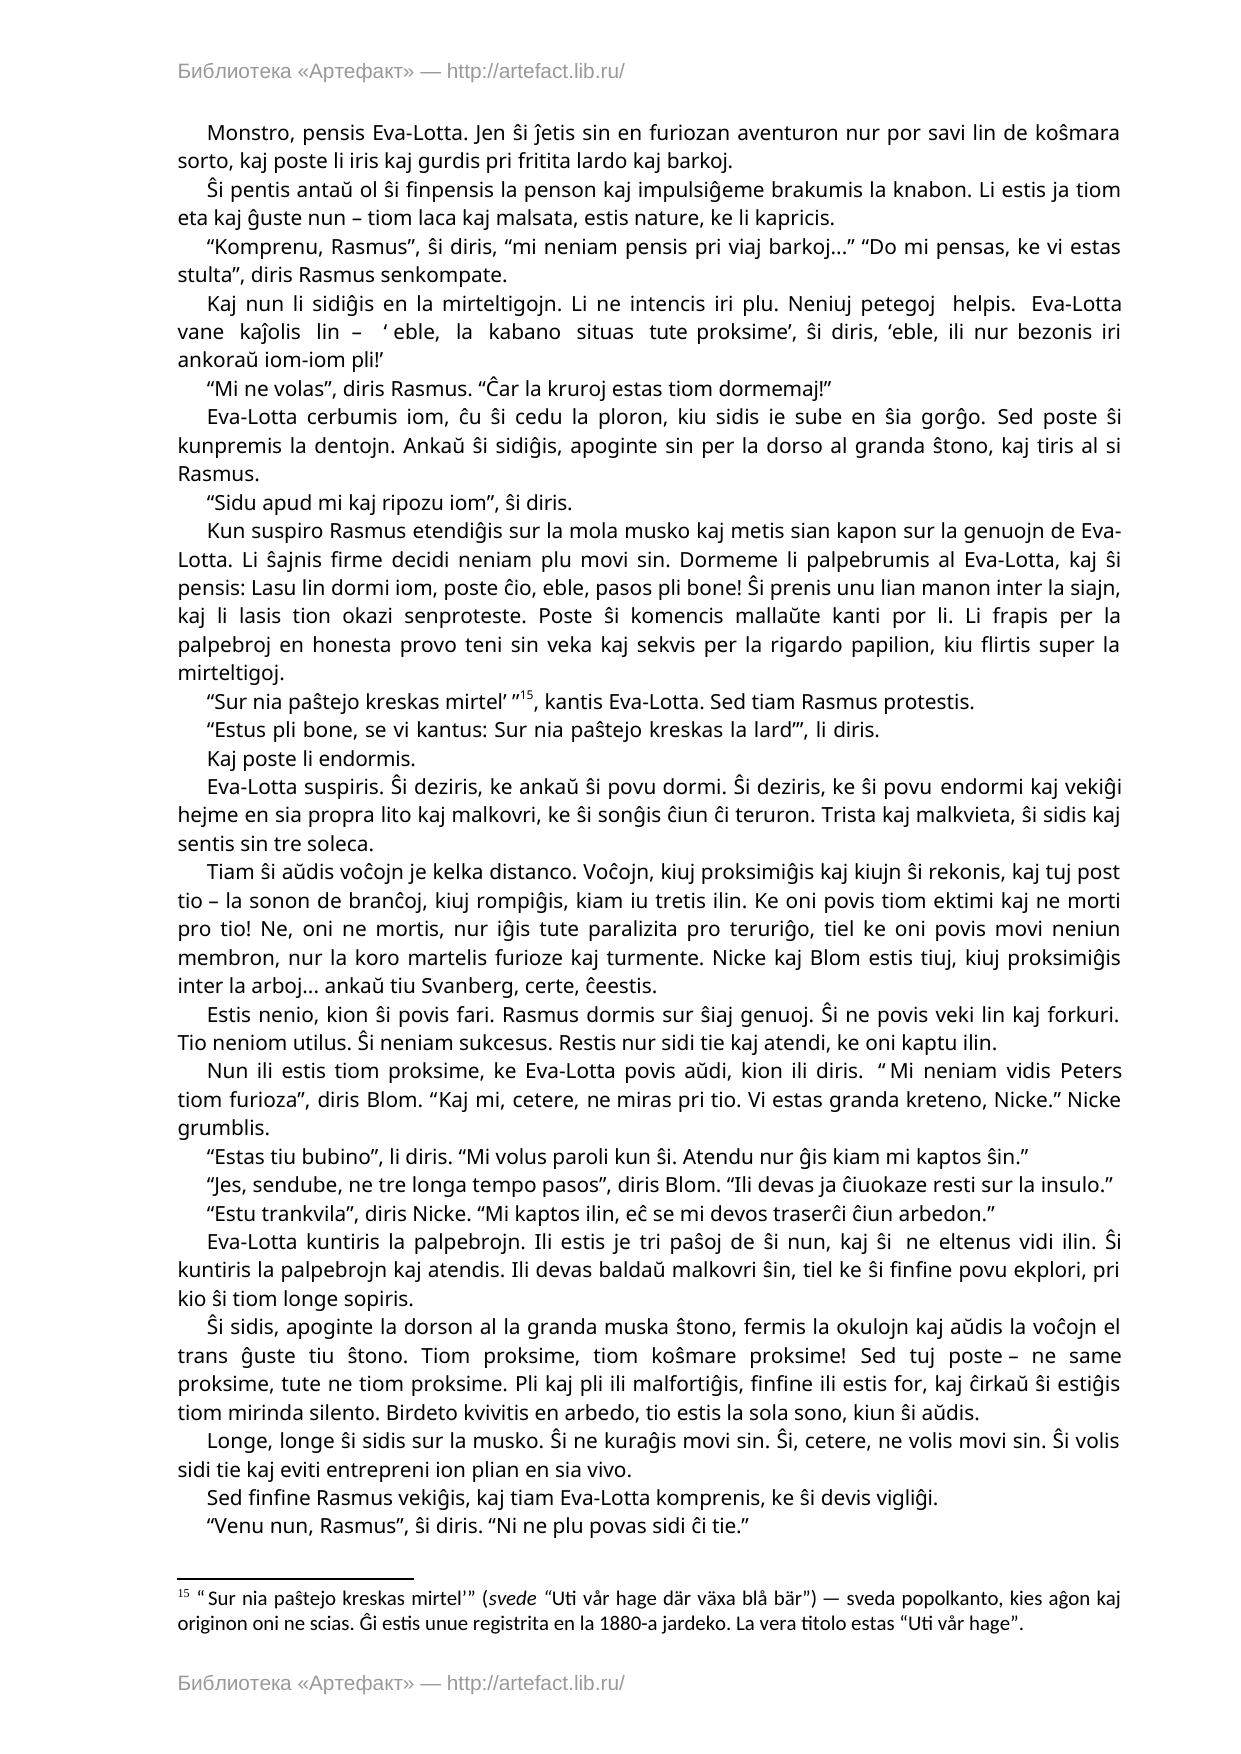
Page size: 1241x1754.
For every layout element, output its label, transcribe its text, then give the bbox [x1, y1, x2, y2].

text Eva-Lotta kuntiris la palpebrojn. Ili estis je tri paŝoj de ŝi nun, kaj ŝi ne eltenus vidi ilin. Ŝi kuntiris la palpebrojn kaj atendis. Ili devas baldaŭ malkovri ŝin, tiel ke ŝi finfine povu ekplori, pri kio ŝi tiom longe sopiris. [177, 1227, 1122, 1312]
text Estis nenio, kion ŝi povis fari. Rasmus dormis sur ŝiaj genuoj. Ŝi ne povis veki lin kaj forkuri. Tio neniom utilus. Ŝi neniam sukcesus. Restis nur sidi tie kaj atendi, ke oni kaptu ilin. [177, 1000, 1122, 1057]
text Monstro, pensis Eva-Lotta. Jen ŝi ĵetis sin en furiozan aventuron nur por savi lin de koŝmara sorto, kaj poste li iris kaj gurdis pri fritita lardo kaj barkoj. [177, 118, 1122, 175]
text “Mi ne volas”, diris Rasmus. “Ĉar la kruroj estas tiom dormemaj!” [177, 374, 1122, 402]
text Nun ili estis tiom proksime, ke Eva-Lotta povis aŭdi, kion ili diris. “Mi neniam vidis Peters tiom furioza”, diris Blom. “Kaj mi, cetere, ne miras pri tio. Vi estas granda kreteno, Nicke.” Nicke grumblis. [177, 1057, 1122, 1142]
text Longe, longe ŝi sidis sur la musko. Ŝi ne kuraĝis movi sin. Ŝi, cetere, ne volis movi sin. Ŝi volis sidi tie kaj eviti entrepreni ion plian en sia vivo. [177, 1426, 1122, 1483]
text Kaj nun li sidiĝis en la mirteltigojn. Li ne intencis iri plu. Neniuj petegoj helpis. Eva-Lotta vane kaĵolis lin – ‘eble, la kabano situas tute proksime’, ŝi diris, ‘eble, ili nur bezonis iri ankoraŭ iom-iom pli!’ [177, 289, 1122, 374]
text Ŝi pentis antaŭ ol ŝi finpensis la penson kaj impulsiĝeme brakumis la knabon. Li estis ja tiom eta kaj ĝuste nun – tiom laca kaj malsata, estis nature, ke li kapricis. [177, 175, 1122, 232]
text “Venu nun, Rasmus”, ŝi diris. “Ni ne plu povas sidi ĉi tie.” [177, 1512, 1122, 1540]
text Kaj poste li endormis. [177, 744, 1122, 772]
text Kun suspiro Rasmus etendiĝis sur la mola musko kaj metis sian kapon sur la genuojn de Eva-Lotta. Li ŝajnis firme decidi neniam plu movi sin. Dormeme li palpebrumis al Eva-Lotta, kaj ŝi pensis: Lasu lin dormi iom, poste ĉio, eble, pasos pli bone! Ŝi prenis unu lian manon inter la siajn, kaj li lasis tion okazi senproteste. Poste ŝi komencis mallaŭte kanti por li. Li frapis per la palpebroj en honesta provo teni sin veka kaj sekvis per la rigardo papilion, kiu flirtis super la mirteltigoj. [177, 516, 1122, 687]
text Eva-Lotta cerbumis iom, ĉu ŝi cedu la ploron, kiu sidis ie sube en ŝia gorĝo. Sed poste ŝi kunpremis la dentojn. Ankaŭ ŝi sidiĝis, apoginte sin per la dorso al granda ŝtono, kaj tiris al si Rasmus. [177, 402, 1122, 488]
text Tiam ŝi aŭdis voĉojn je kelka distanco. Voĉojn, kiuj proksimiĝis kaj kiujn ŝi rekonis, kaj tuj post tio – la sonon de branĉoj, kiuj rompiĝis, kiam iu tretis ilin. Ke oni povis tiom ektimi kaj ne morti pro tio! Ne, oni ne mortis, nur iĝis tute paralizita pro teruriĝo, tiel ke oni povis movi neniun membron, nur la koro martelis furioze kaj turmente. Nicke kaj Blom estis tiuj, kiuj proksimiĝis inter la arboj... ankaŭ tiu Svanberg, certe, ĉeestis. [177, 857, 1122, 1000]
text Eva-Lotta suspiris. Ŝi deziris, ke ankaŭ ŝi povu dormi. Ŝi deziris, ke ŝi povu endormi kaj vekiĝi hejme en sia propra lito kaj malkovri, ke ŝi sonĝis ĉiun ĉi teruron. Trista kaj malkvieta, ŝi sidis kaj sentis sin tre soleca. [177, 772, 1122, 857]
text “Estus pli bone, se vi kantus: Sur nia paŝtejo kreskas la lard’”, li diris. [177, 715, 1122, 744]
text “Estu trankvila”, diris Nicke. “Mi kaptos ilin, eĉ se mi devos traserĉi ĉiun arbedon.” [177, 1199, 1122, 1227]
text Ŝi sidis, apoginte la dorson al la granda muska ŝtono, fermis la okulojn kaj aŭdis la voĉojn el trans ĝuste tiu ŝtono. Tiom proksime, tiom koŝmare proksime! Sed tuj poste – ne same proksime, tute ne tiom proksime. Pli kaj pli ili malfortiĝis, finfine ili estis for, kaj ĉirkaŭ ŝi estiĝis tiom mirinda silento. Birdeto kvivitis en arbedo, tio estis la sola sono, kiun ŝi aŭdis. [177, 1312, 1122, 1426]
text “Estas tiu bubino”, li diris. “Mi volus paroli kun ŝi. Atendu nur ĝis kiam mi kaptos ŝin.” [177, 1142, 1122, 1170]
text “Sidu apud mi kaj ripozu iom”, ŝi diris. [177, 488, 1122, 516]
text “Komprenu, Rasmus”, ŝi diris, “mi neniam pensis pri viaj barkoj...” “Do mi pensas, ke vi estas stulta”, diris Rasmus senkompate. [177, 232, 1122, 289]
text Sed finfine Rasmus vekiĝis, kaj tiam Eva-Lotta komprenis, ke ŝi devis vigliĝi. [177, 1483, 1122, 1512]
text “Jes, sendube, ne tre longa tempo pasos”, diris Blom. “Ili devas ja ĉiuokaze resti sur la insulo.” [177, 1170, 1122, 1199]
text “Sur nia paŝtejo kreskas mirtel’ ”, kantis Eva-Lotta. Sed tiam Rasmus protestis. [177, 687, 1122, 715]
